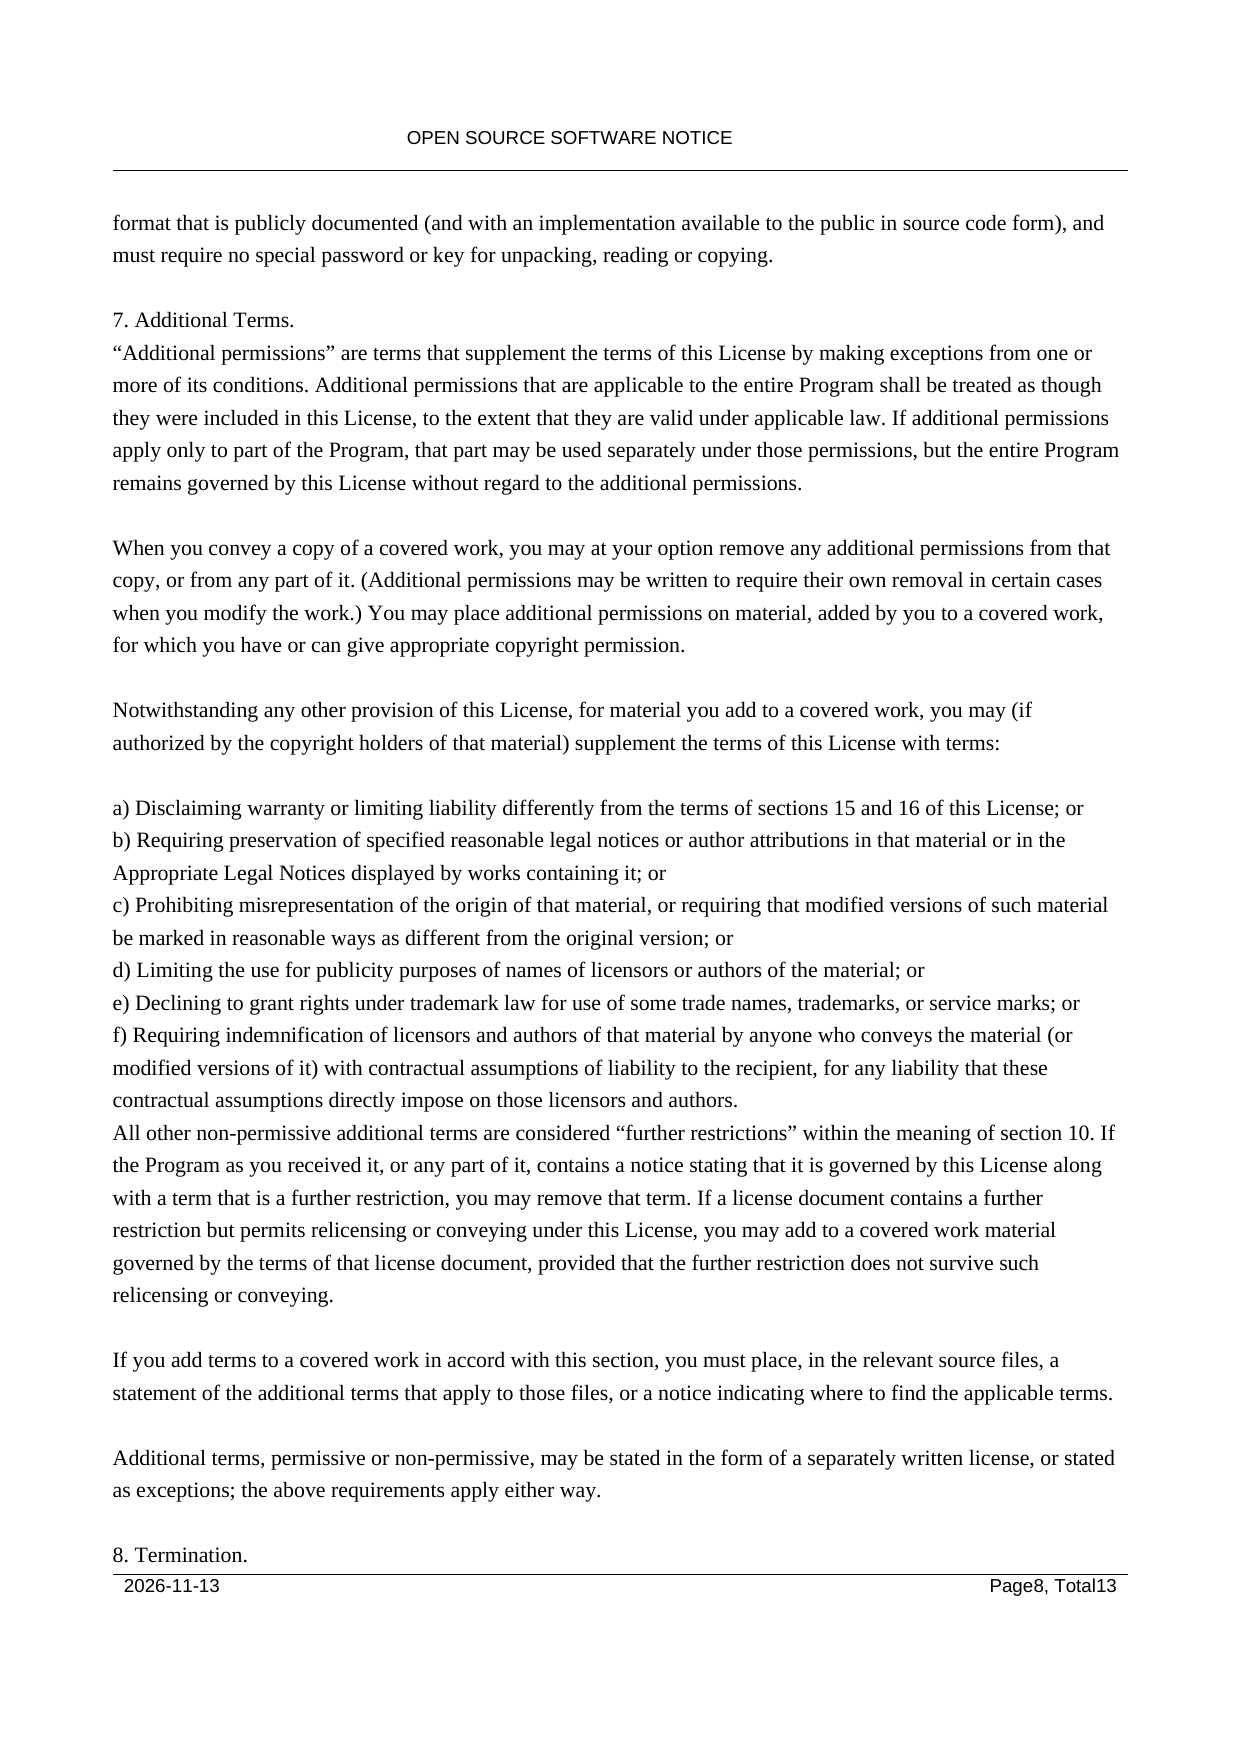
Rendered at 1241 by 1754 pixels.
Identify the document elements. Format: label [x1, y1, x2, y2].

text [112, 206, 1128, 1571]
